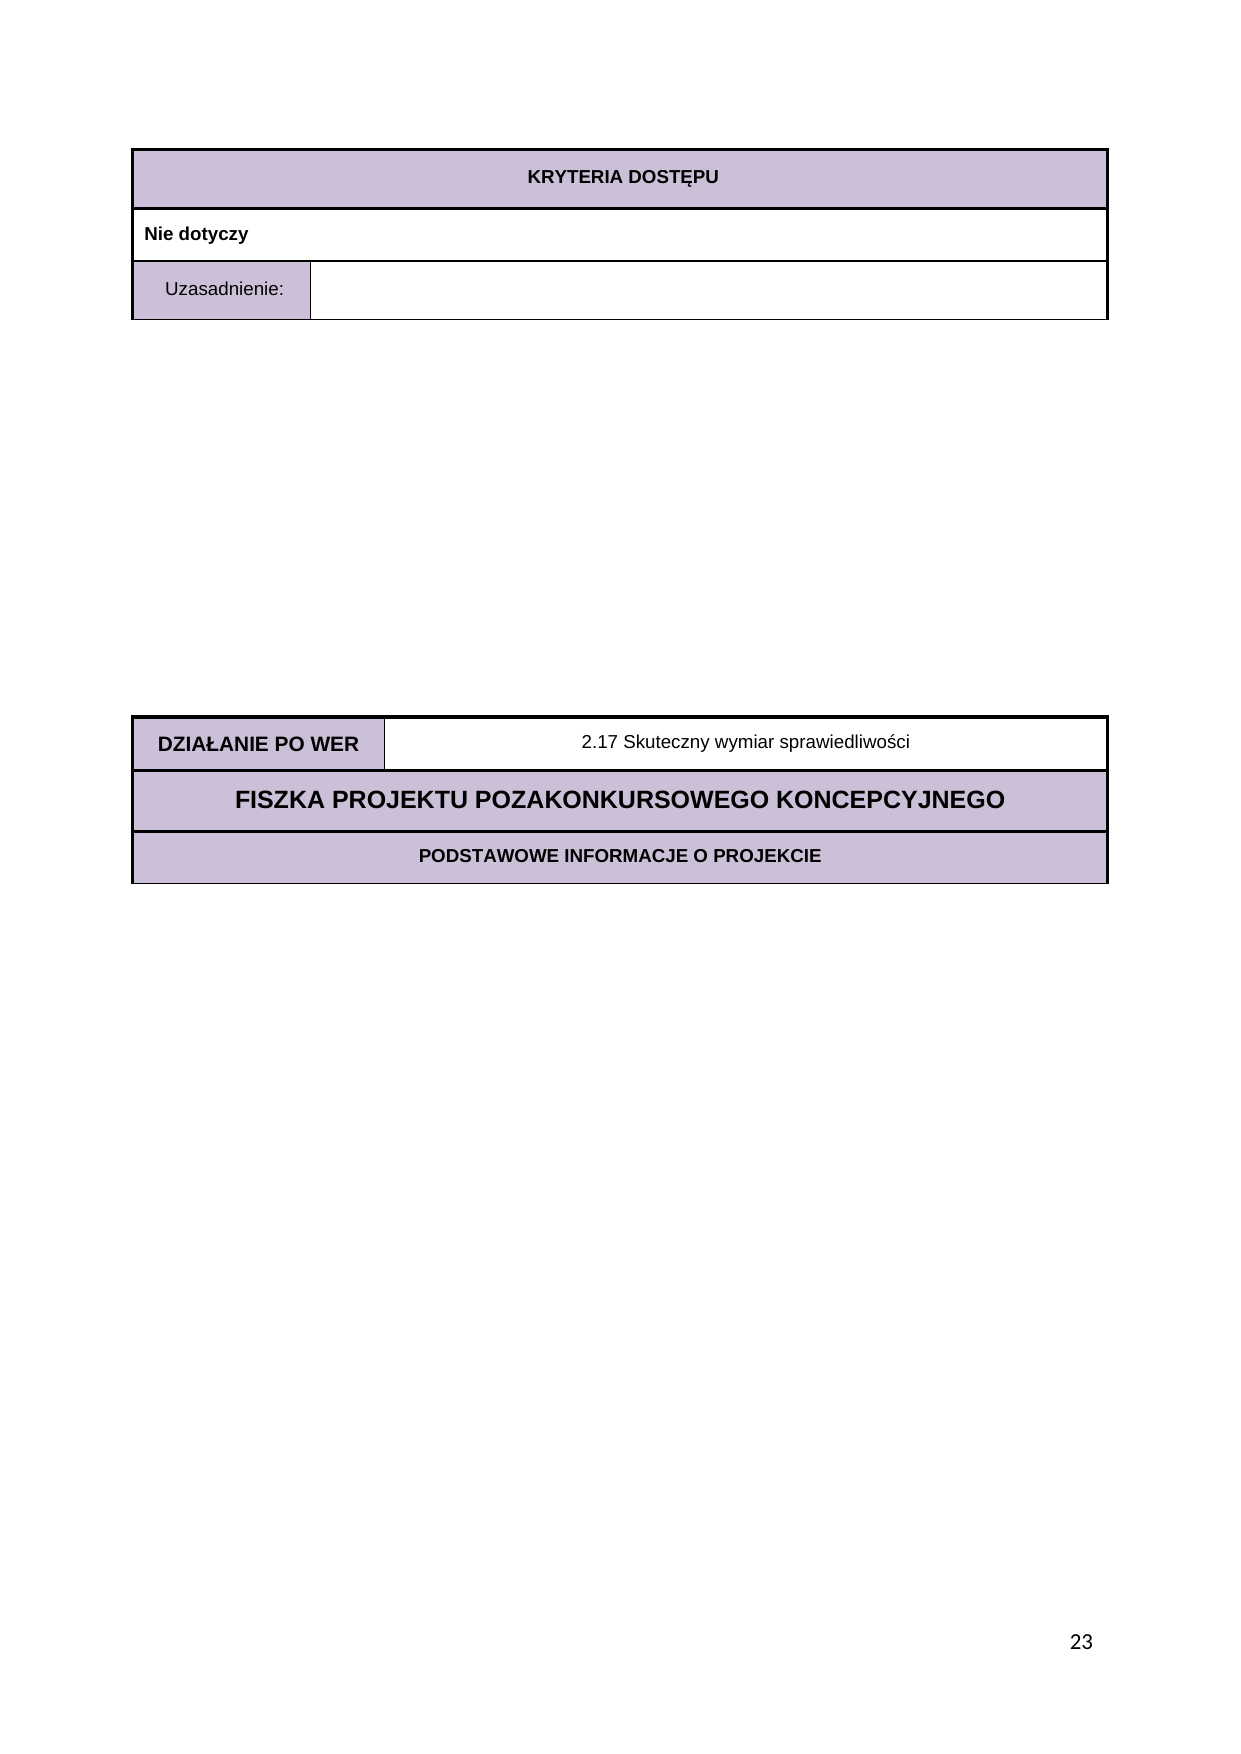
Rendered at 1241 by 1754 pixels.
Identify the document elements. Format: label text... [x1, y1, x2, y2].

table_cell Nie dotyczy [134, 210, 1106, 260]
table_cell [311, 262, 1106, 319]
table_header 2.17 Skuteczny wymiar sprawiedliwości [385, 719, 1106, 769]
table_cell Uzasadnienie: [134, 262, 310, 319]
table_header DZIAŁANIE PO WER [134, 719, 384, 769]
table_cell FISZKA PROJEKTU POZAKONKURSOWEGO KONCEPCYJNEGO [134, 772, 1106, 830]
table_cell PODSTAWOWE INFORMACJE O PROJEKCIE [134, 833, 1106, 883]
table_cell KRYTERIA DOSTĘPU [134, 151, 1106, 207]
